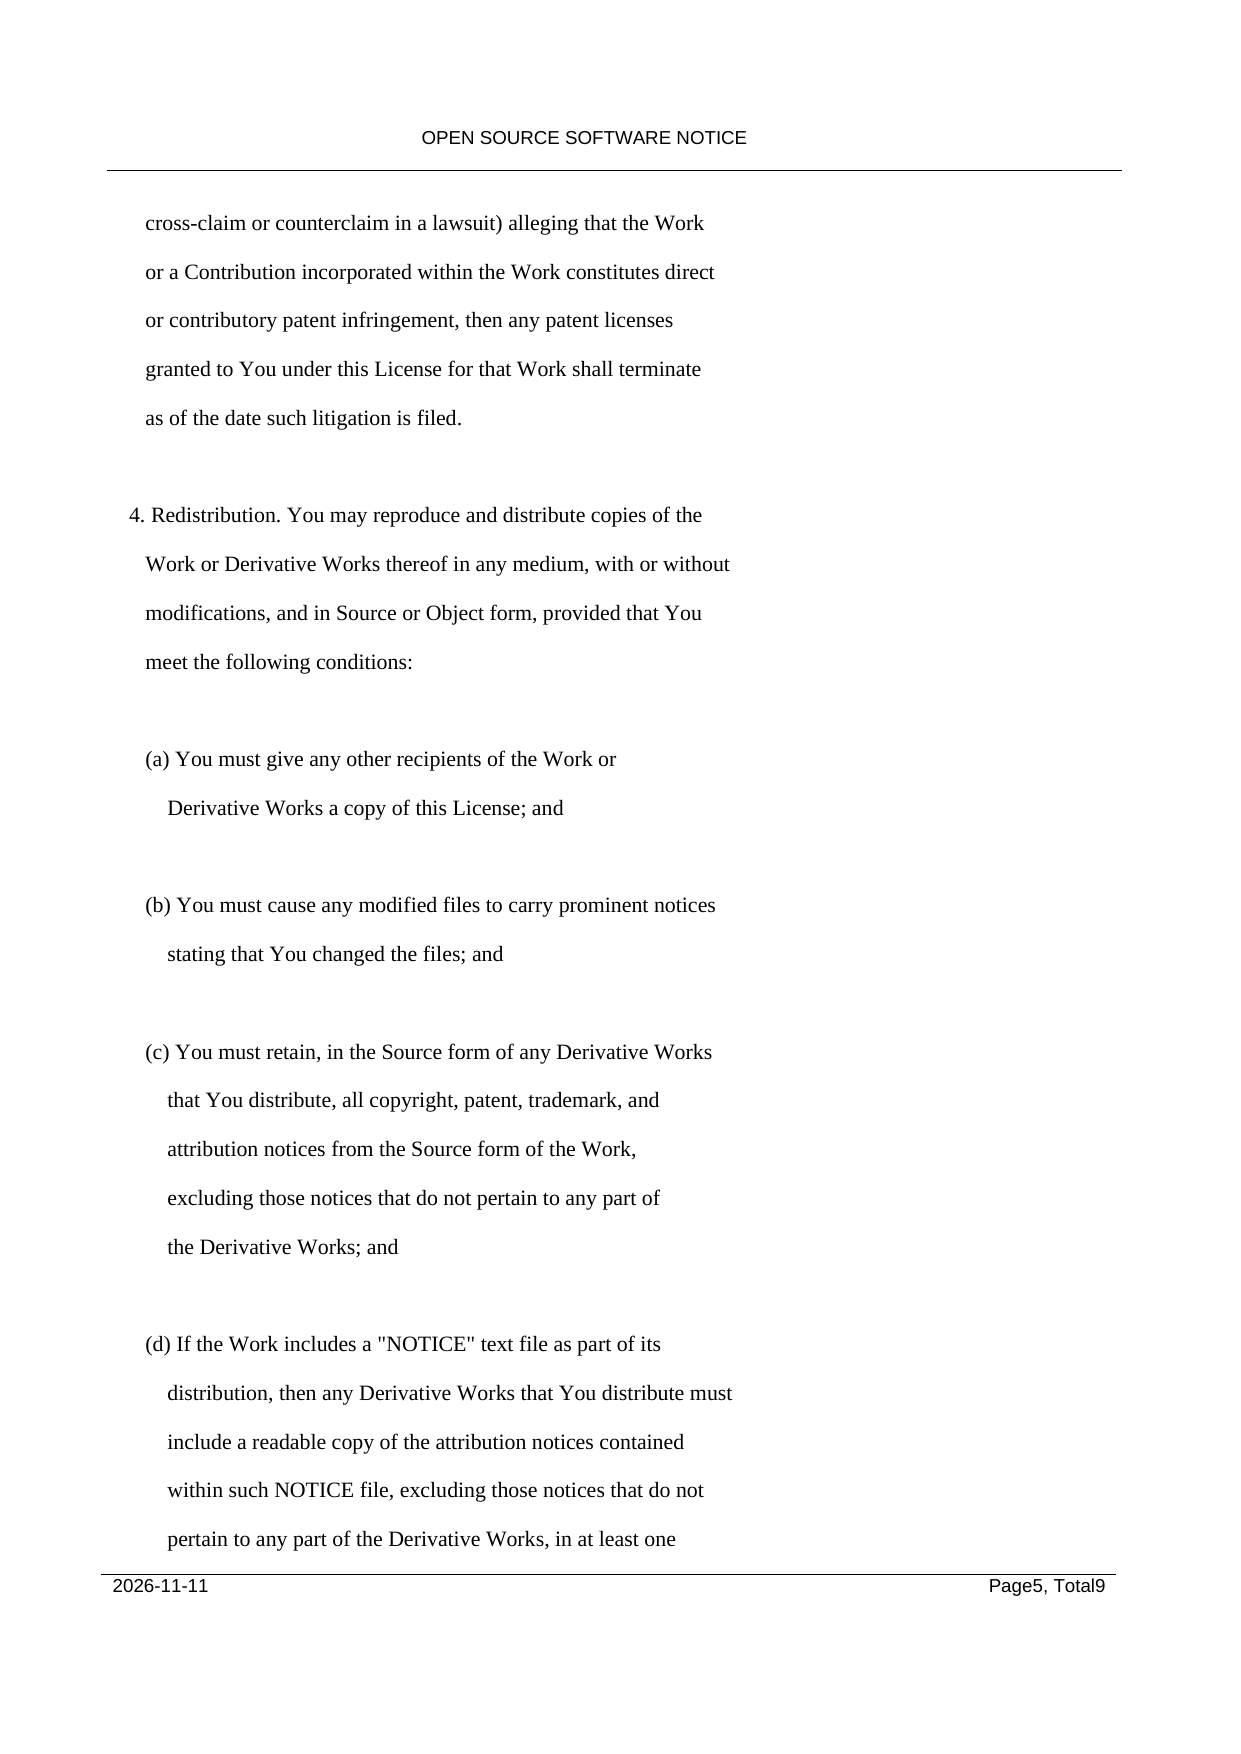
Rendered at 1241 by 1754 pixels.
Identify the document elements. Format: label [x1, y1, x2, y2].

text [112, 206, 1128, 1555]
